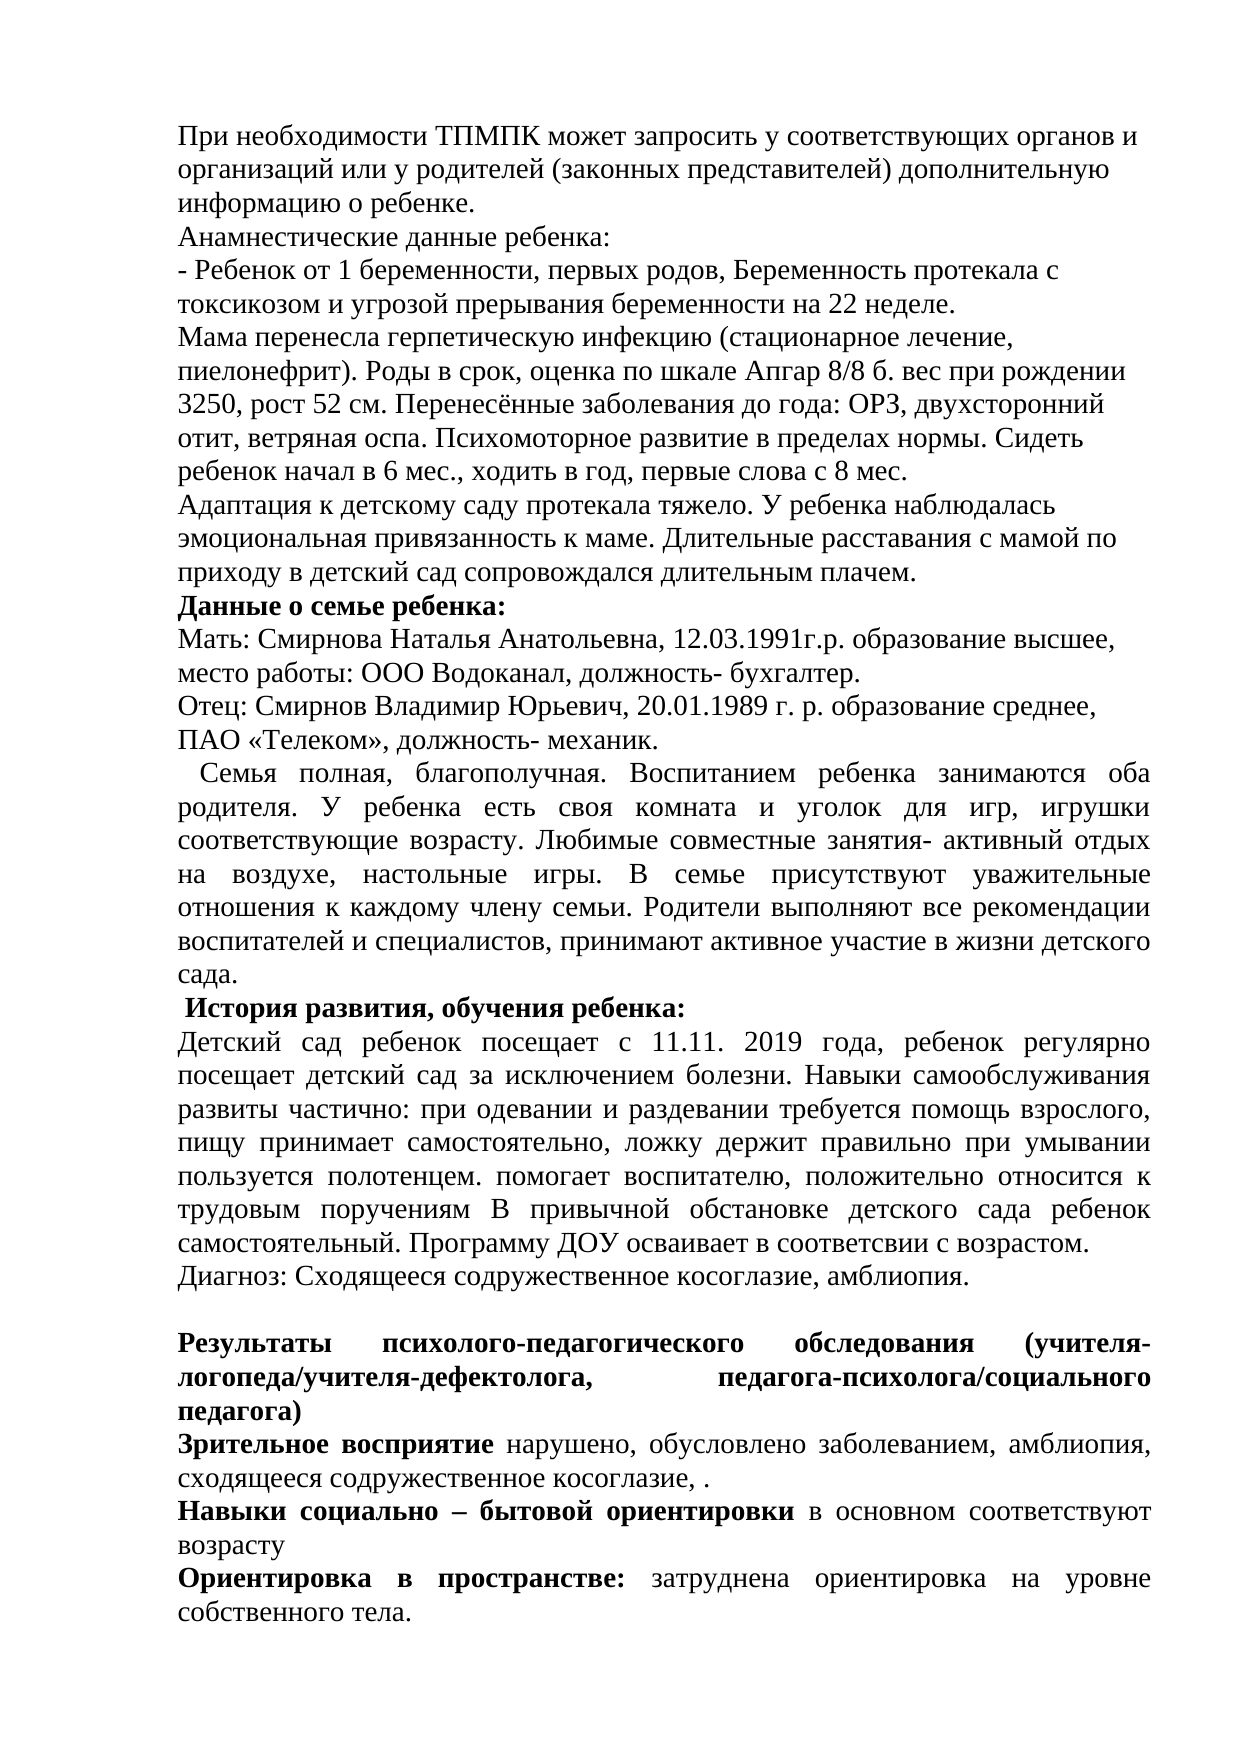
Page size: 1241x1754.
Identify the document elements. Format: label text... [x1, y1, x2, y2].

text Мать: Смирнова Наталья Анатольевна, 12.03.1991г.р. образование высшее, место работы: ООО Водоканал, должность- бухгалтер. [177, 621, 1152, 688]
text История развития, обучения ребенка: [177, 990, 1152, 1024]
text Данные о семье ребенка: [177, 588, 1152, 621]
text Семья полная, благополучная. Воспитанием ребенка занимаются оба родителя. У ребенка есть своя комната и уголок для игр, игрушки соответствующие возрасту. Любимые совместные занятия- активный отдых на воздухе, настольные игры. В семье присутствуют уважительные отношения к каждому члену семьи. Родители выполняют все рекомендации воспитателей и специалистов, принимают активное участие в жизни детского сада. [177, 755, 1152, 990]
text Зрительное восприятие нарушено, обусловлено заболеванием, амблиопия, сходящееся содружественное косоглазие, . [177, 1426, 1152, 1493]
text Отец: Смирнов Владимир Юрьевич, 20.01.1989 г. р. образование среднее, ПАО «Телеком», должность- механик. [177, 688, 1152, 755]
text Результаты психолого-педагогического обследования (учителя-логопеда/учителя-дефектолога, педагога-психолога/социального педагога) [177, 1326, 1152, 1426]
text - Ребенок от 1 беременности, первых родов, Беременность протекала с токсикозом и угрозой прерывания беременности на 22 неделе. [177, 252, 1152, 319]
text Анамнестические данные ребенка: [177, 219, 1152, 252]
text Навыки социально – бытовой ориентировки в основном соответствуют возрасту [177, 1493, 1152, 1560]
text Адаптация к детскому саду протекала тяжело. У ребенка наблюдалась эмоциональная привязанность к маме. Длительные расставания с мамой по приходу в детский сад сопровождался длительным плачем. [177, 487, 1152, 588]
text При необходимости ТПМПК может запросить у соответствующих органов и организаций или у родителей (законных представителей) дополнительную информацию о ребенке. [475, 118, 1152, 219]
text Мама перенесла герпетическую инфекцию (стационарное лечение, пиелонефрит). Роды в срок, оценка по шкале Апгар 8/8 б. вес при рождении 3250, рост 52 см. Перенесённые заболевания до года: ОРЗ, двухсторонний отит, ветряная оспа. Психомоторное развитие в пределах нормы. Сидеть ребенок начал в 6 мес., ходить в год, первые слова с 8 мес. [177, 319, 1152, 487]
text Детский сад ребенок посещает с 11.11. 2019 года, ребенок регулярно посещает детский сад за исключением болезни. Навыки самообслуживания развиты частично: при одевании и раздевании требуется помощь взрослого, пищу принимает самостоятельно, ложку держит правильно при умывании пользуется полотенцем. помогает воспитателю, положительно относится к трудовым поручениям В привычной обстановке детского сада ребенок самостоятельный. Программу ДОУ осваивает в соответсвии с возрастом. [177, 1024, 1152, 1258]
text Диагноз: Сходящееся содружественное косоглазие, амблиопия. [177, 1258, 1152, 1292]
text Ориентировка в пространстве: затруднена ориентировка на уровне собственного тела. [177, 1560, 1152, 1627]
